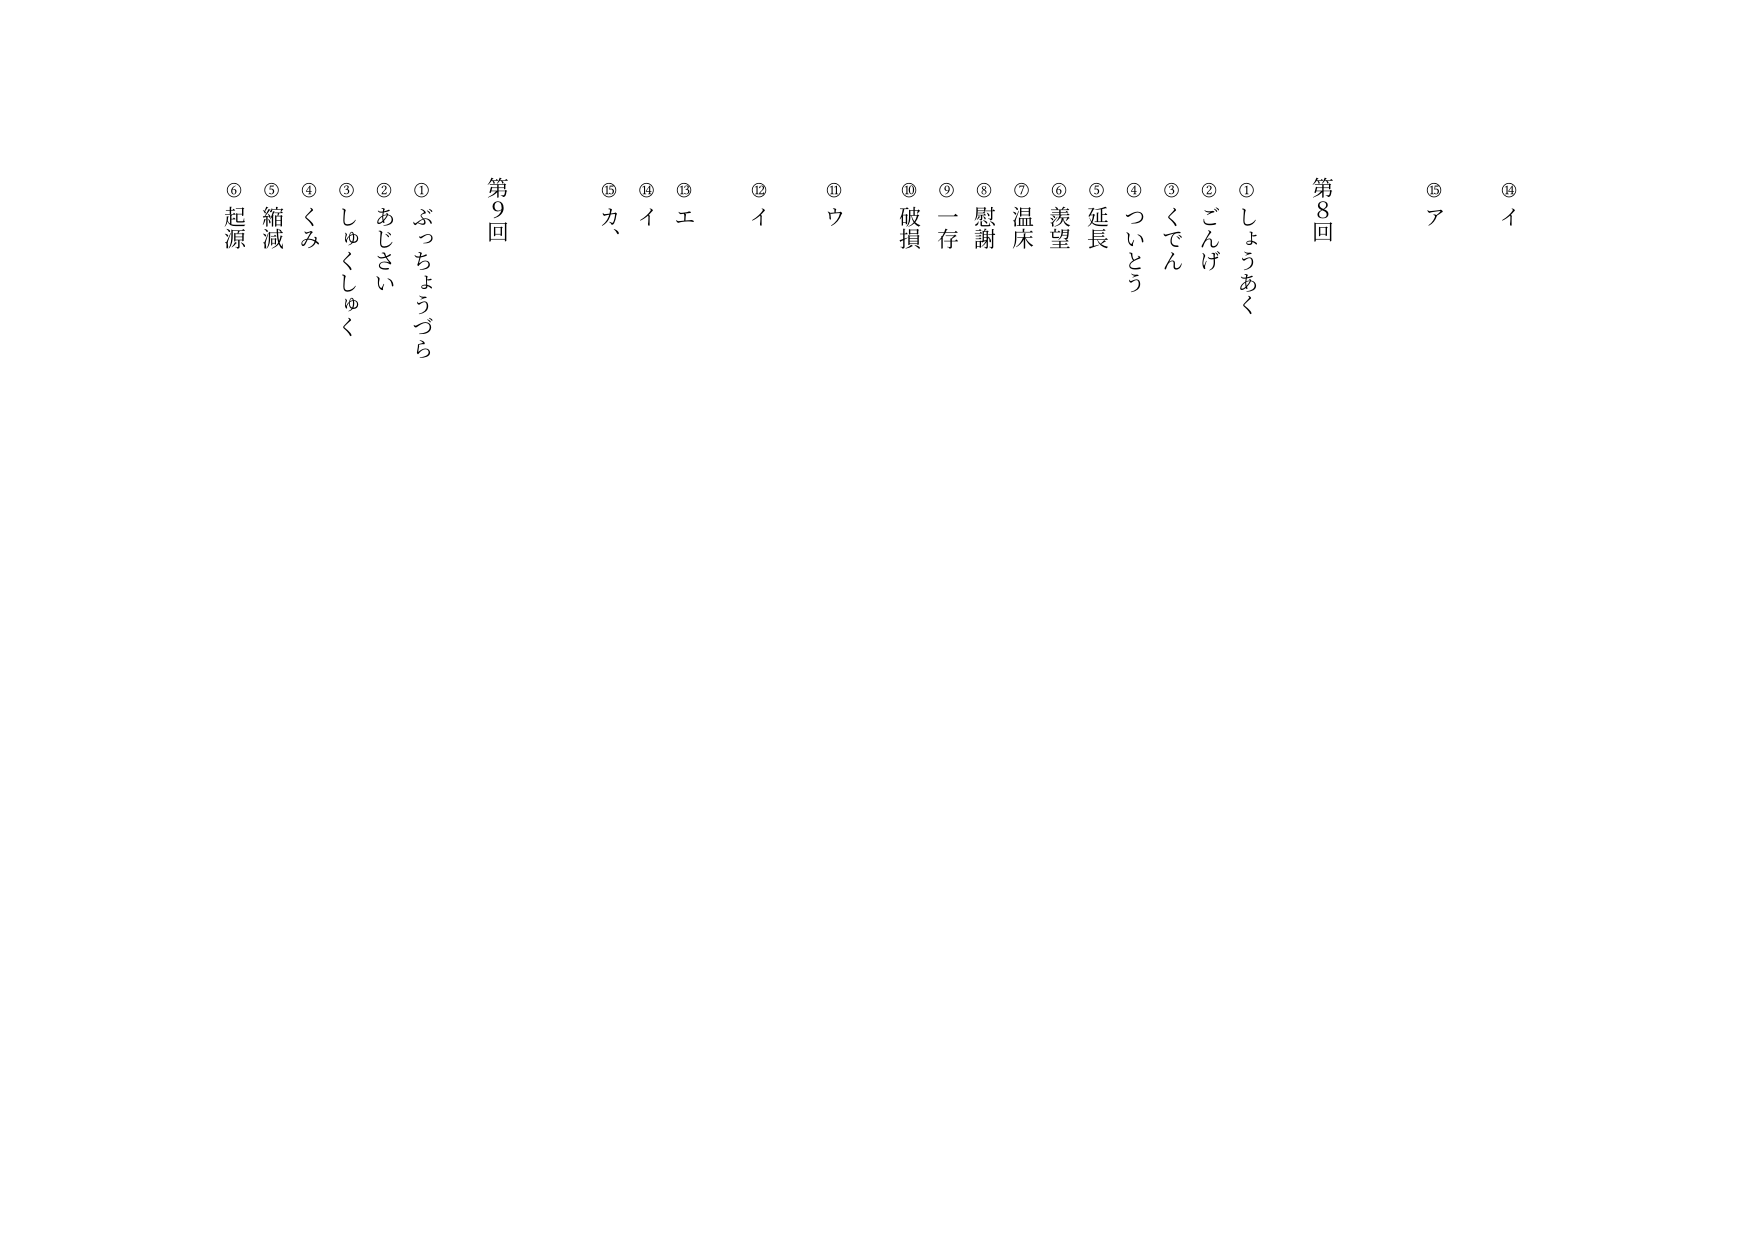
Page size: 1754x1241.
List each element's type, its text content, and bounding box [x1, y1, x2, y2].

text ③しゅくしゅく [329, 177, 367, 1063]
text ②ごんげ [1192, 177, 1229, 1063]
text ①しょうあく [1229, 177, 1267, 1063]
text ①ぶっちょうづら [404, 177, 442, 1063]
text ⑬エ [667, 177, 704, 1063]
text ④ついとう [1117, 177, 1154, 1063]
text ⑧慰謝 [967, 177, 1004, 1063]
text ⑨一存 [929, 177, 967, 1063]
text ⑥起源 [217, 177, 254, 1063]
text ⑮ア [1417, 177, 1454, 1063]
text ⑪ウ [817, 177, 854, 1063]
text 第９回 [479, 177, 517, 1063]
text 第８回 [1304, 177, 1342, 1063]
text ④くみ [292, 177, 329, 1063]
text ③くでん [1154, 177, 1192, 1063]
text ②あじさい [367, 177, 404, 1063]
text ⑦温床 [1004, 177, 1042, 1063]
text ⑮カ、 [592, 177, 629, 1063]
text ⑤縮減 [254, 177, 292, 1063]
text ⑫イ [742, 177, 779, 1063]
text ⑥羨望 [1042, 177, 1079, 1063]
text ⑤延長 [1079, 177, 1117, 1063]
text ⑭イ [629, 177, 667, 1063]
text ⑩破損 [892, 177, 929, 1063]
text ⑭イ [1492, 177, 1529, 1063]
